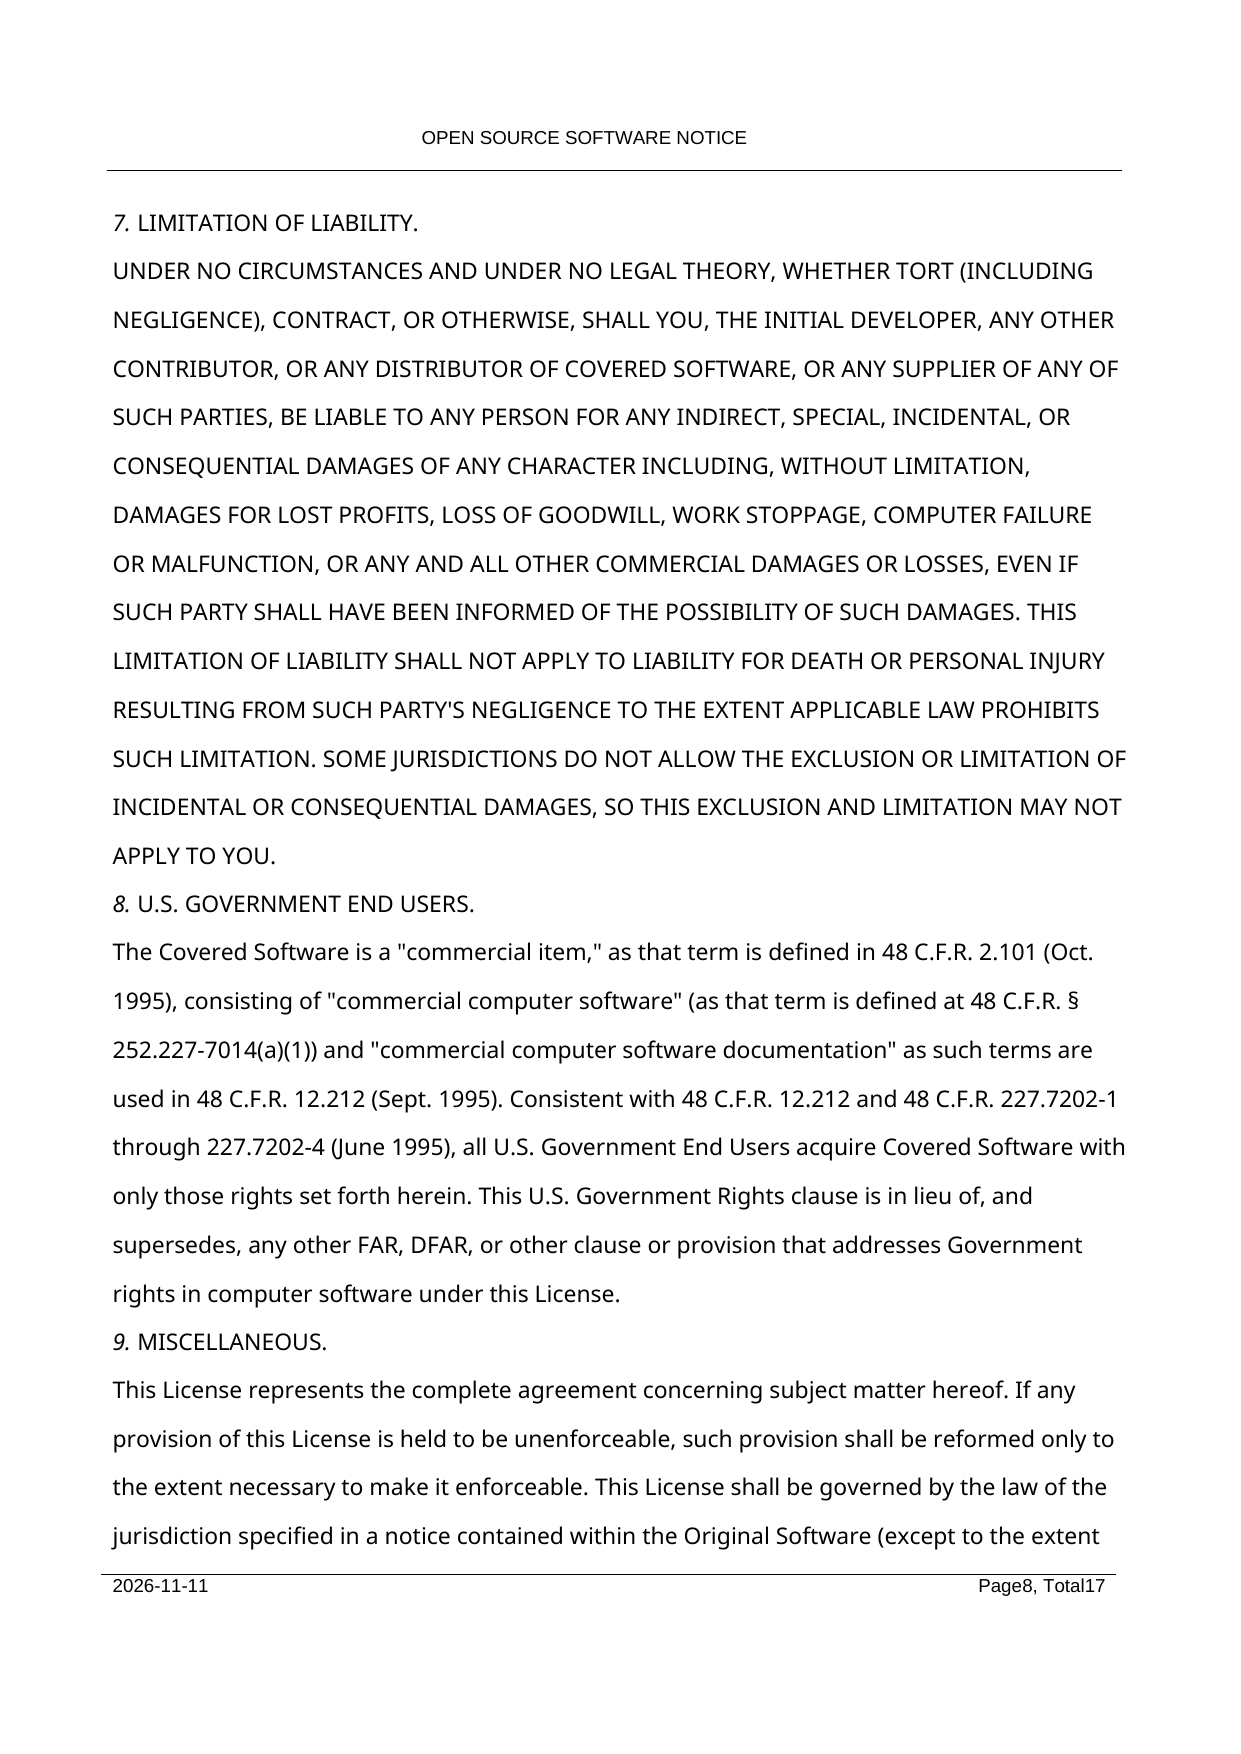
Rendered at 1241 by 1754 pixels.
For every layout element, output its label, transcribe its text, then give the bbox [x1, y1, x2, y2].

text 8. U.S. GOVERNMENT END USERS. [112, 888, 1128, 920]
text UNDER NO CIRCUMSTANCES AND UNDER NO LEGAL THEORY, WHETHER TORT (INCLUDING NEGLIGENCE), CONTRACT, OR OTHERWISE, SHALL YOU, THE INITIAL DEVELOPER, ANY OTHER CONTRIBUTOR, OR ANY DISTRIBUTOR OF COVERED SOFTWARE, OR ANY SUPPLIER OF ANY OF SUCH PARTIES, BE LIABLE TO ANY PERSON FOR ANY INDIRECT, SPECIAL, INCIDENTAL, OR CONSEQUENTIAL DAMAGES OF ANY CHARACTER INCLUDING, WITHOUT LIMITATION, DAMAGES FOR LOST PROFITS, LOSS OF GOODWILL, WORK STOPPAGE, COMPUTER FAILURE OR MALFUNCTION, OR ANY AND ALL OTHER COMMERCIAL DAMAGES OR LOSSES, EVEN IF SUCH PARTY SHALL HAVE BEEN INFORMED OF THE POSSIBILITY OF SUCH DAMAGES. THIS LIMITATION OF LIABILITY SHALL NOT APPLY TO LIABILITY FOR DEATH OR PERSONAL INJURY RESULTING FROM SUCH PARTY'S NEGLIGENCE TO THE EXTENT APPLICABLE LAW PROHIBITS SUCH LIMITATION. SOME JURISDICTIONS DO NOT ALLOW THE EXCLUSION OR LIMITATION OF INCIDENTAL OR CONSEQUENTIAL DAMAGES, SO THIS EXCLUSION AND LIMITATION MAY NOT APPLY TO YOU. [112, 254, 1128, 872]
text 9. MISCELLANEOUS. [112, 1325, 1128, 1358]
text 7. LIMITATION OF LIABILITY. [112, 206, 1128, 239]
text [112, 1373, 1128, 1552]
text The Covered Software is a "commercial item," as that term is defined in 48 C.F.R. 2.101 (Oct. 1995), consisting of "commercial computer software" (as that term is defined at 48 C.F.R. § 252.227-7014(a)(1)) and "commercial computer software documentation" as such terms are used in 48 C.F.R. 12.212 (Sept. 1995). Consistent with 48 C.F.R. 12.212 and 48 C.F.R. 227.7202-1 through 227.7202-4 (June 1995), all U.S. Government End Users acquire Covered Software with only those rights set forth herein. This U.S. Government Rights clause is in lieu of, and supersedes, any other FAR, DFAR, or other clause or provision that addresses Government rights in computer software under this License. [112, 936, 1128, 1309]
